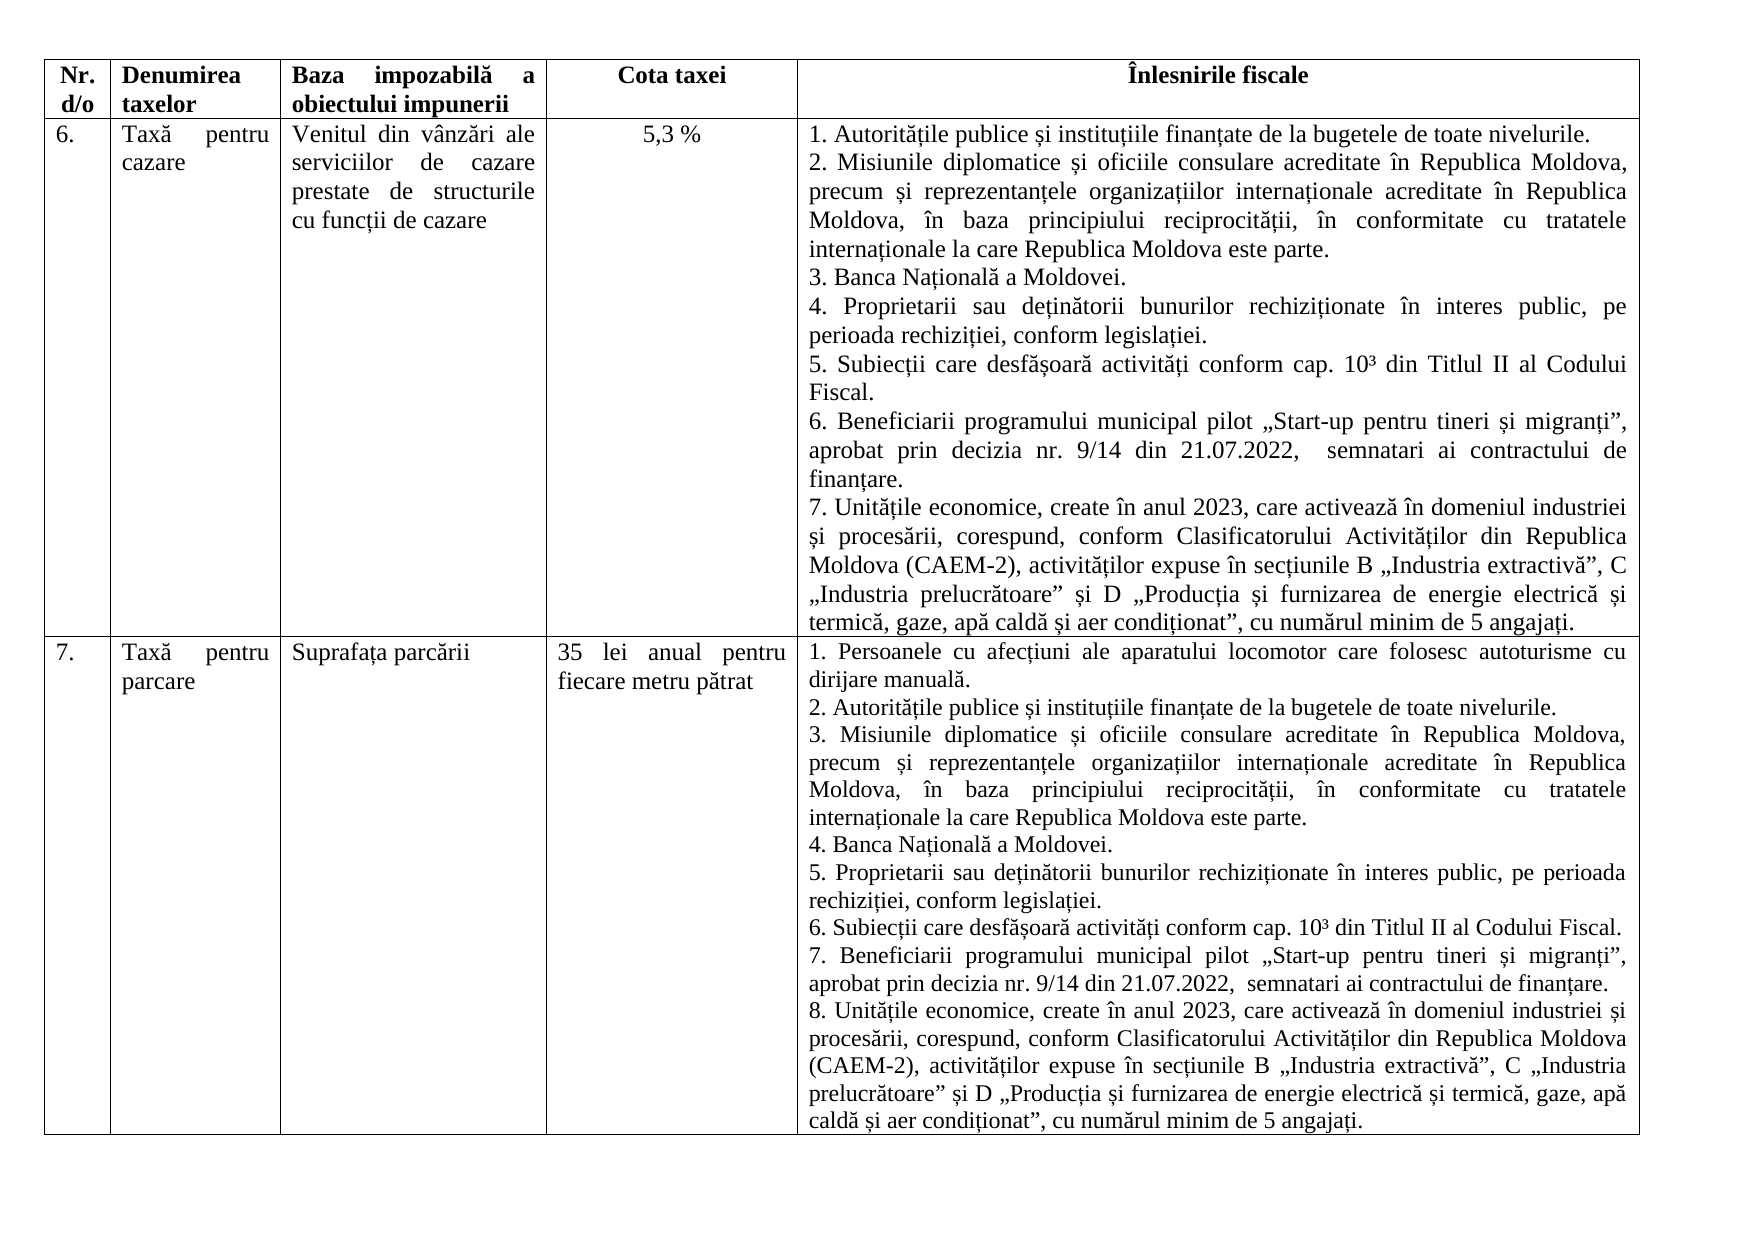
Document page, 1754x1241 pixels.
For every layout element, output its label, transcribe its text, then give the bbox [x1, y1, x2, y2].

table_cell 1. Autoritățile publice și instituțiile finanțate de la bugetele de toate nivelurile. 2. Misiunile diplomatice și oficiile consulare acreditate în Republica Moldova, precum și reprezentanțele organizațiilor internaționale acreditate în Republica Moldova, în baza principiului reciprocității, în conformitate cu tratatele internaționale la care Republica Moldova este parte. 3. Banca Națională a Moldovei. 4. Proprietarii sau deținătorii bunurilor rechiziționate în interes public, pe perioada rechiziției, conform legislației. 5. Subiecții care desfășoară activități conform cap. 10³ din Titlul II al Codului Fiscal. 6. Beneficiarii programului municipal pilot „Start-up pentru tineri și migranți”, aprobat prin decizia nr. 9/14 din 21.07.2022, semnatari ai contractului de finanțare. 7. Unitățile economice, create în anul 2023, care activează în domeniul industriei și procesării, corespund, conform Clasificatorului Activităților din Republica Moldova (CAEM-2), activităților expuse în secțiunile B „Industria extractivă”, C „Industria prelucrătoare” și D „Producția și furnizarea de energie electrică și termică, gaze, apă caldă și aer condiționat”, cu numărul minim de 5 angajați. [798, 119, 1639, 636]
table_cell Cota taxei [547, 60, 797, 118]
table_cell Baza impozabilă a obiectului impunerii [281, 60, 546, 118]
table_cell Înlesnirile fiscale [798, 60, 1639, 118]
table_cell 7. [45, 637, 110, 1134]
table_cell Denumirea taxelor [111, 60, 280, 118]
table_cell 1. Persoanele cu afecțiuni ale aparatului locomotor care folosesc autoturisme cu dirijare manuală. 2. Autoritățile publice și instituțiile finanțate de la bugetele de toate nivelurile. 3. Misiunile diplomatice și oficiile consulare acreditate în Republica Moldova, precum și reprezentanțele organizațiilor internaționale acreditate în Republica Moldova, în baza principiului reciprocității, în conformitate cu tratatele internaționale la care Republica Moldova este parte. 4. Banca Națională a Moldovei. 5. Proprietarii sau deținătorii bunurilor rechiziționate în interes public, pe perioada rechiziției, conform legislației. 6. Subiecții care desfășoară activități conform cap. 10³ din Titlul II al Codului Fiscal. 7. Beneficiarii programului municipal pilot „Start-up pentru tineri și migranți”, aprobat prin decizia nr. 9/14 din 21.07.2022, semnatari ai contractului de finanțare. 8. Unitățile economice, create în anul 2023, care activează în domeniul industriei și procesării, corespund, conform Clasificatorului Activităților din Republica Moldova (CAEM-2), activităților expuse în secțiunile B „Industria extractivă”, C „Industria prelucrătoare” și D „Producția și furnizarea de energie electrică și termică, gaze, apă caldă și aer condiționat”, cu numărul minim de 5 angajați. [798, 637, 1639, 1134]
table_cell 6. [45, 119, 110, 636]
table_cell Nr. d/o [45, 60, 110, 118]
table_cell 35 lei anual pentru fiecare metru pătrat [547, 637, 797, 1134]
table_cell Taxă pentru cazare [111, 119, 280, 636]
table_cell 5,3 % [547, 119, 797, 636]
table_cell Taxă pentru parcare [111, 637, 280, 1134]
table_cell Venitul din vânzări ale serviciilor de cazare prestate de structurile cu funcții de cazare [281, 119, 546, 636]
table_cell Suprafața parcării [281, 637, 546, 1134]
